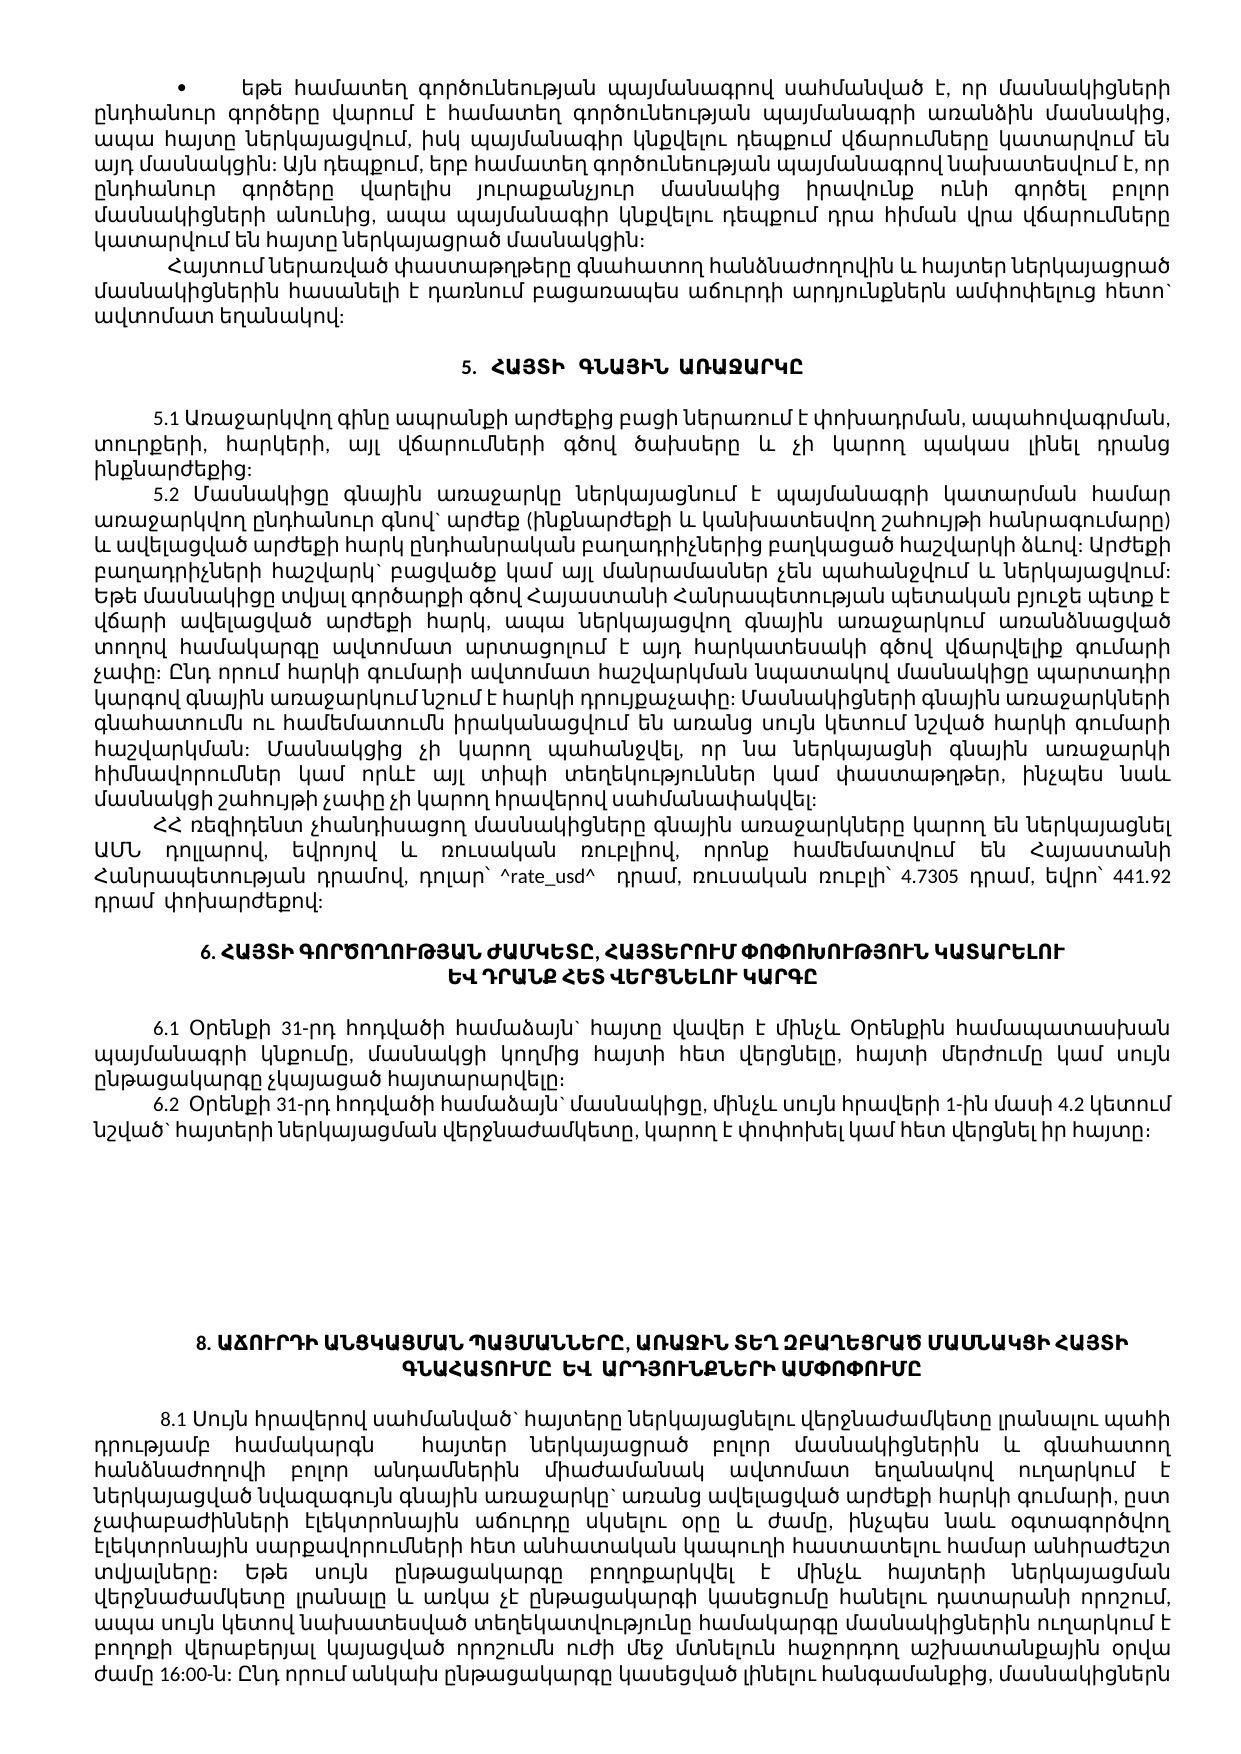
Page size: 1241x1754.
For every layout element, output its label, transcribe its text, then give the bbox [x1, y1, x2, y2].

text ԳՆԱՀԱՏՈՒՄԸ ԵՎ ԱՐԴՅՈՒՆՔՆԵՐԻ ԱՄՓՈՓՈՒՄԸ [94, 1356, 1171, 1381]
text ՀՀ ռեզիդենտ չհանդիսացող մասնակիցները գնային առաջարկները կարող են ներկայացնել ԱՄՆ դոլլարով, եվրոյով և ռուսական ռուբլիով, որոնք համեմատվում են Հայաստանի Հանրապետության դրամով, դոլար՝ ^rate_usd^ դրամ, ռուսական ռուբլի՝ 4.7305 դրամ, եվրո՝ 441.92 դրամ փոխարժեքով: [94, 812, 1171, 914]
text 6. ՀԱՅՏԻ ԳՈՐԾՈՂՈՒԹՅԱՆ ԺԱՄԿԵՏԸ, ՀԱՅՏԵՐՈՒՄ ՓՈՓՈԽՈՒԹՅՈՒՆ ԿԱՏԱՐԵԼՈՒ [94, 939, 1171, 964]
text 6.2 Օրենքի 31-րդ հոդվածի համաձայն` մասնակիցը, մինչև սույն հրավերի 1-ին մասի 4.2 կետում նշված` հայտերի ներկայացման վերջնաժամկետը, կարող է փոփոխել կամ հետ վերցնել իր հայտը։ [94, 1092, 1171, 1142]
text 6.1 Օրենքի 31-րդ հոդվածի համաձայն` հայտը վավեր է մինչև Օրենքին համապատասխան պայմանագրի կնքումը, մասնակցի կողմից հայտի հետ վերցնելը, հայտի մերժումը կամ սույն ընթացակարգը չկայացած հայտարարվելը։ [94, 1015, 1171, 1092]
text 5.2 Մասնակիցը գնային առաջարկը ներկայացնում է պայմանագրի կատարման համար առաջարկվող ընդհանուր գնով` արժեք (ինքնարժեքի և կանխատեսվող շահույթի հանրագումարը) և ավելացված արժեքի հարկ ընդհանրական բաղադրիչներից բաղկացած հաշվարկի ձևով: Արժեքի բաղադրիչների հաշվարկ` բացվածք կամ այլ մանրամասներ չեն պահանջվում և ներկայացվում: Եթե մասնակիցը տվյալ գործարքի գծով Հայաստանի Հանրապետության պետական բյուջե պետք է վճարի ավելացված արժեքի հարկ, ապա ներկայացվող գնային առաջարկում առանձնացված տողով համակարգը ավտոմատ արտացոլում է այդ հարկատեսակի գծով վճարվելիք գումարի չափը: Ընդ որում հարկի գումարի ավտոմատ հաշվարկման նպատակով մասնակիցը պարտադիր կարգով գնային առաջարկում նշում է հարկի դրույքաչափը: Մասնակիցների գնային առաջարկների գնահատումն ու համեմատումն իրականացվում են առանց սույն կետում նշված հարկի գումարի հաշվարկման: Մասնակցից չի կարող պահանջվել, որ նա ներկայացնի գնային առաջարկի հիմնավորումներ կամ որևէ այլ տիպի տեղեկություններ կամ փաստաթղթեր, ինչպես նաև մասնակցի շահույթի չափը չի կարող հրավերով սահմանափակվել: [94, 482, 1171, 812]
text 5.1 Առաջարկվող գինը ապրանքի արժեքից բացի ներառում է փոխադրման, ապահովագրման, տուրքերի, հարկերի, այլ վճարումների գծով ծախսերը և չի կարող պակաս լինել դրանց ինքնարժեքից: [94, 405, 1171, 482]
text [94, 1407, 1171, 1686]
text Հայտում ներառված փաստաթղթերը գնահատող հանձնաժողովին և հայտեր ներկայացրած մասնակիցներին հասանելի է դառնում բացառապես աճուրդի արդյունքներն ամփոփելուց հետո` ավտոմատ եղանակով: [94, 253, 1171, 329]
list եթե համատեղ գործունեության պայմանագրով սահմանված է, որ մասնակիցների ընդհանուր գործերը վարում է համատեղ գործունեության պայմանագրի առանձին մասնակից, ապա հայտը ներկայացվում, իսկ պայմանագիր կնքվելու դեպքում վճարումները կատարվում են այդ մասնակցին: Այն դեպքում, երբ համատեղ գործունեության պայմանագրով նախատեսվում է, որ ընդհանուր գործերը վարելիս յուրաքանչյուր մասնակից իրավունք ունի գործել բոլոր մասնակիցների անունից, ապա պայմանագիր կնքվելու դեպքում դրա հիման վրա վճարումները կատարվում են հայտը ներկայացրած մասնակցին: [94, 75, 1171, 253]
text ԵՎ ԴՐԱՆՔ ՀԵՏ ՎԵՐՑՆԵԼՈՒ ԿԱՐԳԸ [94, 964, 1171, 990]
text 8. ԱՃՈՒՐԴԻ ԱՆՑԿԱՑՄԱՆ ՊԱՅՄԱՆՆԵՐԸ, ԱՌԱՋԻՆ ՏԵՂ ԶԲԱՂԵՑՐԱԾ ՄԱՍՆԱԿՑԻ ՀԱՅՏԻ [94, 1330, 1171, 1356]
text 5. ՀԱՅՏԻ ԳՆԱՅԻՆ ԱՌԱՋԱՐԿԸ [94, 354, 1171, 380]
